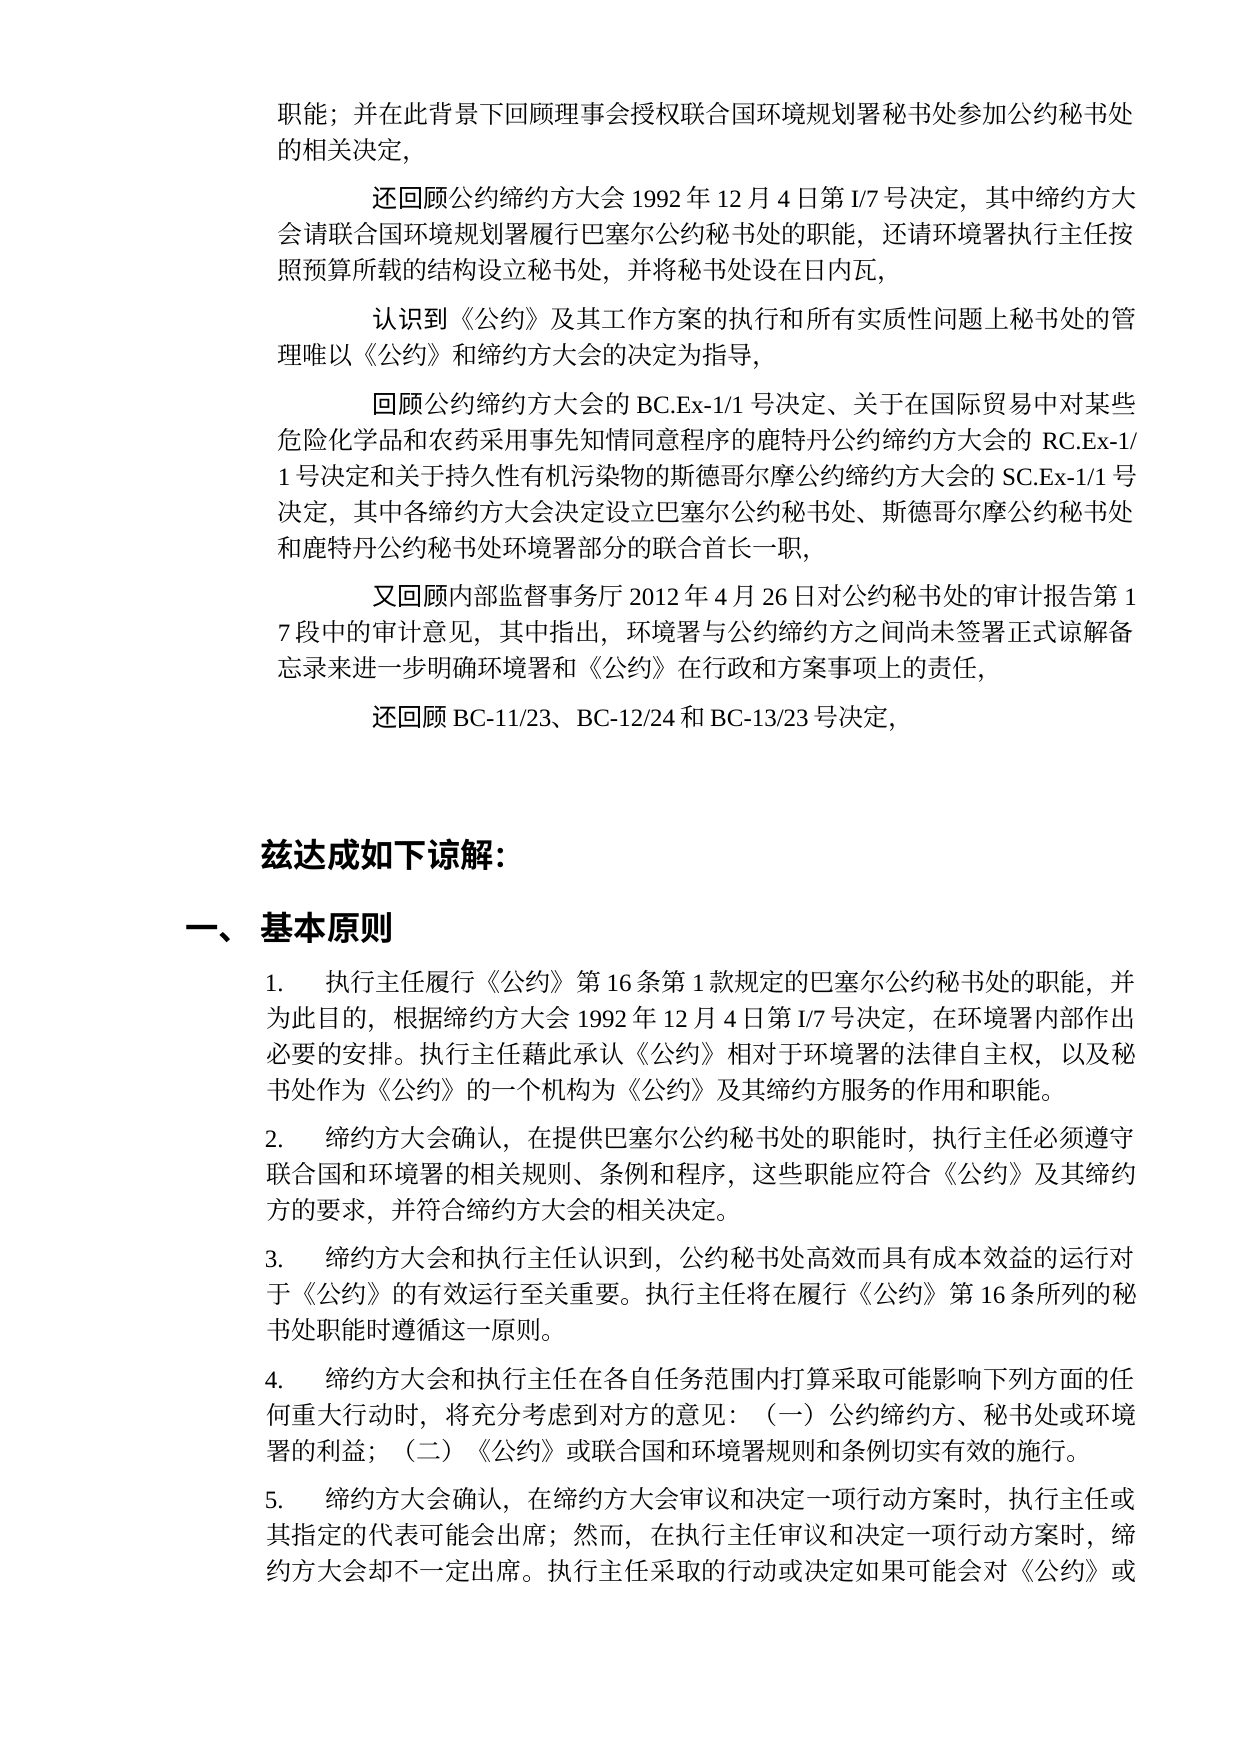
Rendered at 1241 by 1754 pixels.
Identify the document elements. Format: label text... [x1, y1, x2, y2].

list 缔约方大会确认，在提供巴塞尔公约秘书处的职能时，执行主任必须遵守联合国和环境署的相关规则、条例和程序，这些职能应符合《公约》及其缔约方的要求，并符合缔约方大会的相关决定。 [264, 1119, 1137, 1227]
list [264, 1480, 1137, 1587]
list 缔约方大会和执行主任认识到，公约秘书处高效而具有成本效益的运行对于《公约》的有效运行至关重要。执行主任将在履行《公约》第16条所列的秘书处职能时遵循这一原则。 [264, 1239, 1137, 1347]
text 还回顾公约缔约方大会1992年12月4日第I/7号决定，其中缔约方大会请联合国环境规划署履行巴塞尔公约秘书处的职能，还请环境署执行主任按照预算所载的结构设立秘书处，并将秘书处设在日内瓦， [278, 179, 1137, 287]
text 还回顾BC-11/23、BC-12/24和BC-13/23号决定， [278, 697, 1137, 733]
list 执行主任履行《公约》第16条第1款规定的巴塞尔公约秘书处的职能，并为此目的，根据缔约方大会1992年12月4日第I/7号决定，在环境署内部作出必要的安排。执行主任藉此承认《公约》相对于环境署的法律自主权，以及秘书处作为《公约》的一个机构为《公约》及其缔约方服务的作用和职能。 [264, 962, 1137, 1106]
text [278, 94, 1137, 166]
list 基本原则 [185, 902, 1107, 950]
text 回顾公约缔约方大会的BC.Ex-1/1号决定、关于在国际贸易中对某些危险化学品和农药采用事先知情同意程序的鹿特丹公约缔约方大会的RC.Ex-1/1号决定和关于持久性有机污染物的斯德哥尔摩公约缔约方大会的SC.Ex-1/1号决定，其中各缔约方大会决定设立巴塞尔公约秘书处、斯德哥尔摩公约秘书处和鹿特丹公约秘书处环境署部分的联合首长一职， [278, 384, 1137, 564]
text 认识到《公约》及其工作方案的执行和所有实质性问题上秘书处的管理唯以《公约》和缔约方大会的决定为指导， [278, 299, 1137, 372]
text 兹达成如下谅解： [148, 828, 1137, 877]
text 又回顾内部监督事务厅2012年4月26日对公约秘书处的审计报告第17段中的审计意见，其中指出，环境署与公约缔约方之间尚未签署正式谅解备忘录来进一步明确环境署和《公约》在行政和方案事项上的责任， [278, 577, 1137, 685]
list 缔约方大会和执行主任在各自任务范围内打算采取可能影响下列方面的任何重大行动时，将充分考虑到对方的意见：（一）公约缔约方、秘书处或环境署的利益；（二）《公约》或联合国和环境署规则和条例切实有效的施行。 [264, 1359, 1137, 1467]
